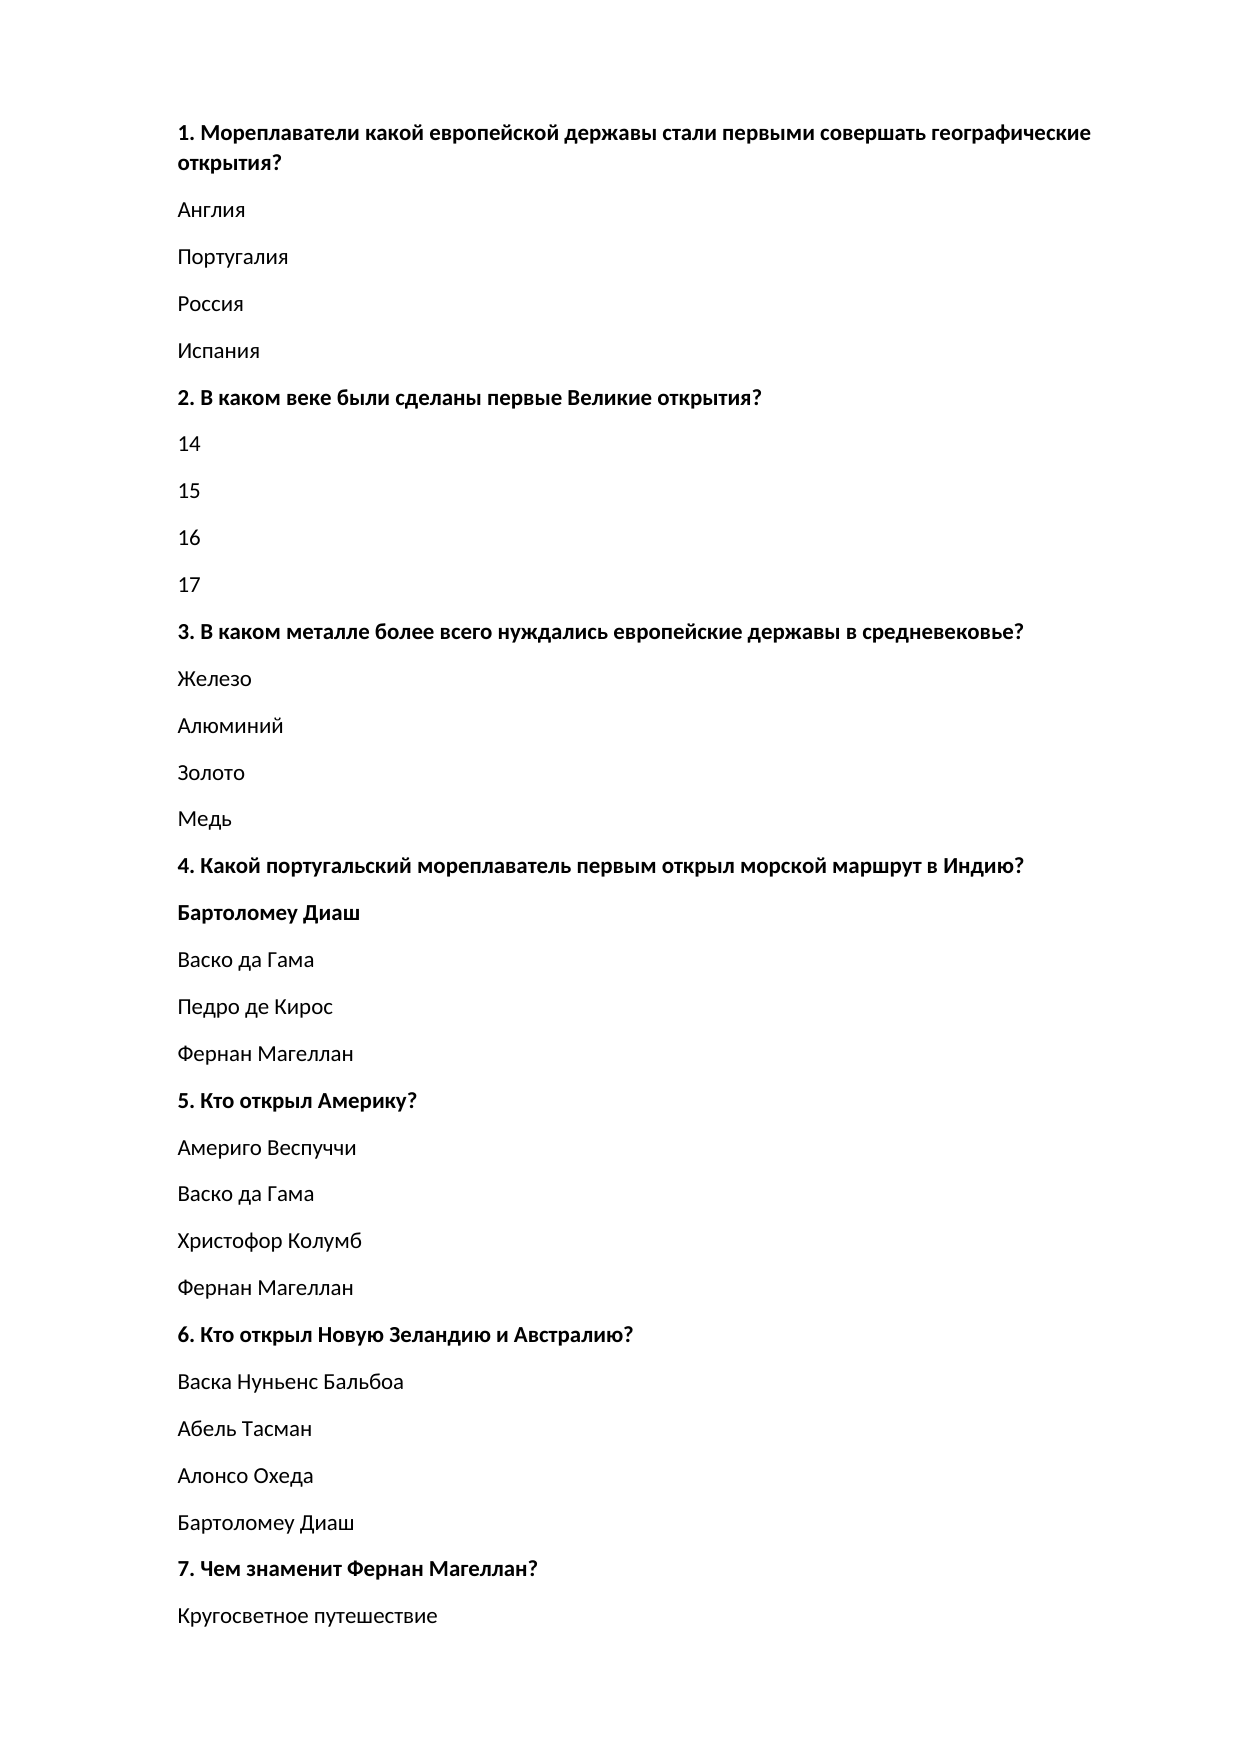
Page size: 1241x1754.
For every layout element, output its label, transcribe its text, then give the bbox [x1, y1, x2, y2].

text 17 [177, 570, 1152, 598]
text Бартоломеу Диаш [177, 898, 1152, 926]
text Испания [177, 336, 1152, 364]
text 1. Мореплаватели какой европейской державы стали первыми совершать географические открытия? [177, 118, 1152, 176]
text Англия [177, 195, 1152, 223]
text 5. Кто открыл Америку? [177, 1086, 1152, 1114]
text Алонсо Охеда [177, 1461, 1152, 1489]
text Бартоломеу Диаш [177, 1508, 1152, 1536]
text 14 [177, 429, 1152, 458]
text Васка Нуньенс Бальбоа [177, 1367, 1152, 1395]
text Железо [177, 664, 1152, 692]
text Христофор Колумб [177, 1226, 1152, 1254]
text Америго Веспуччи [177, 1133, 1152, 1161]
text Россия [177, 289, 1152, 317]
text Педро де Кирос [177, 992, 1152, 1020]
text Медь [177, 804, 1152, 833]
text Португалия [177, 242, 1152, 270]
text Фернан Магеллан [177, 1273, 1152, 1301]
text 16 [177, 523, 1152, 551]
text Кругосветное путешествие [177, 1601, 1152, 1629]
text Васко да Гама [177, 945, 1152, 973]
text 3. В каком металле более всего нуждались европейские державы в средневековье? [177, 617, 1152, 645]
text 2. В каком веке были сделаны первые Великие открытия? [177, 383, 1152, 411]
text Золото [177, 758, 1152, 786]
text Абель Тасман [177, 1414, 1152, 1442]
text Алюминий [177, 711, 1152, 739]
text Васко да Гама [177, 1179, 1152, 1208]
text 7. Чем знаменит Фернан Магеллан? [177, 1554, 1152, 1583]
text Фернан Магеллан [177, 1039, 1152, 1067]
text 6. Кто открыл Новую Зеландию и Австралию? [177, 1320, 1152, 1348]
text 15 [177, 476, 1152, 504]
text 4. Какой португальский мореплаватель первым открыл морской маршрут в Индию? [177, 851, 1152, 879]
